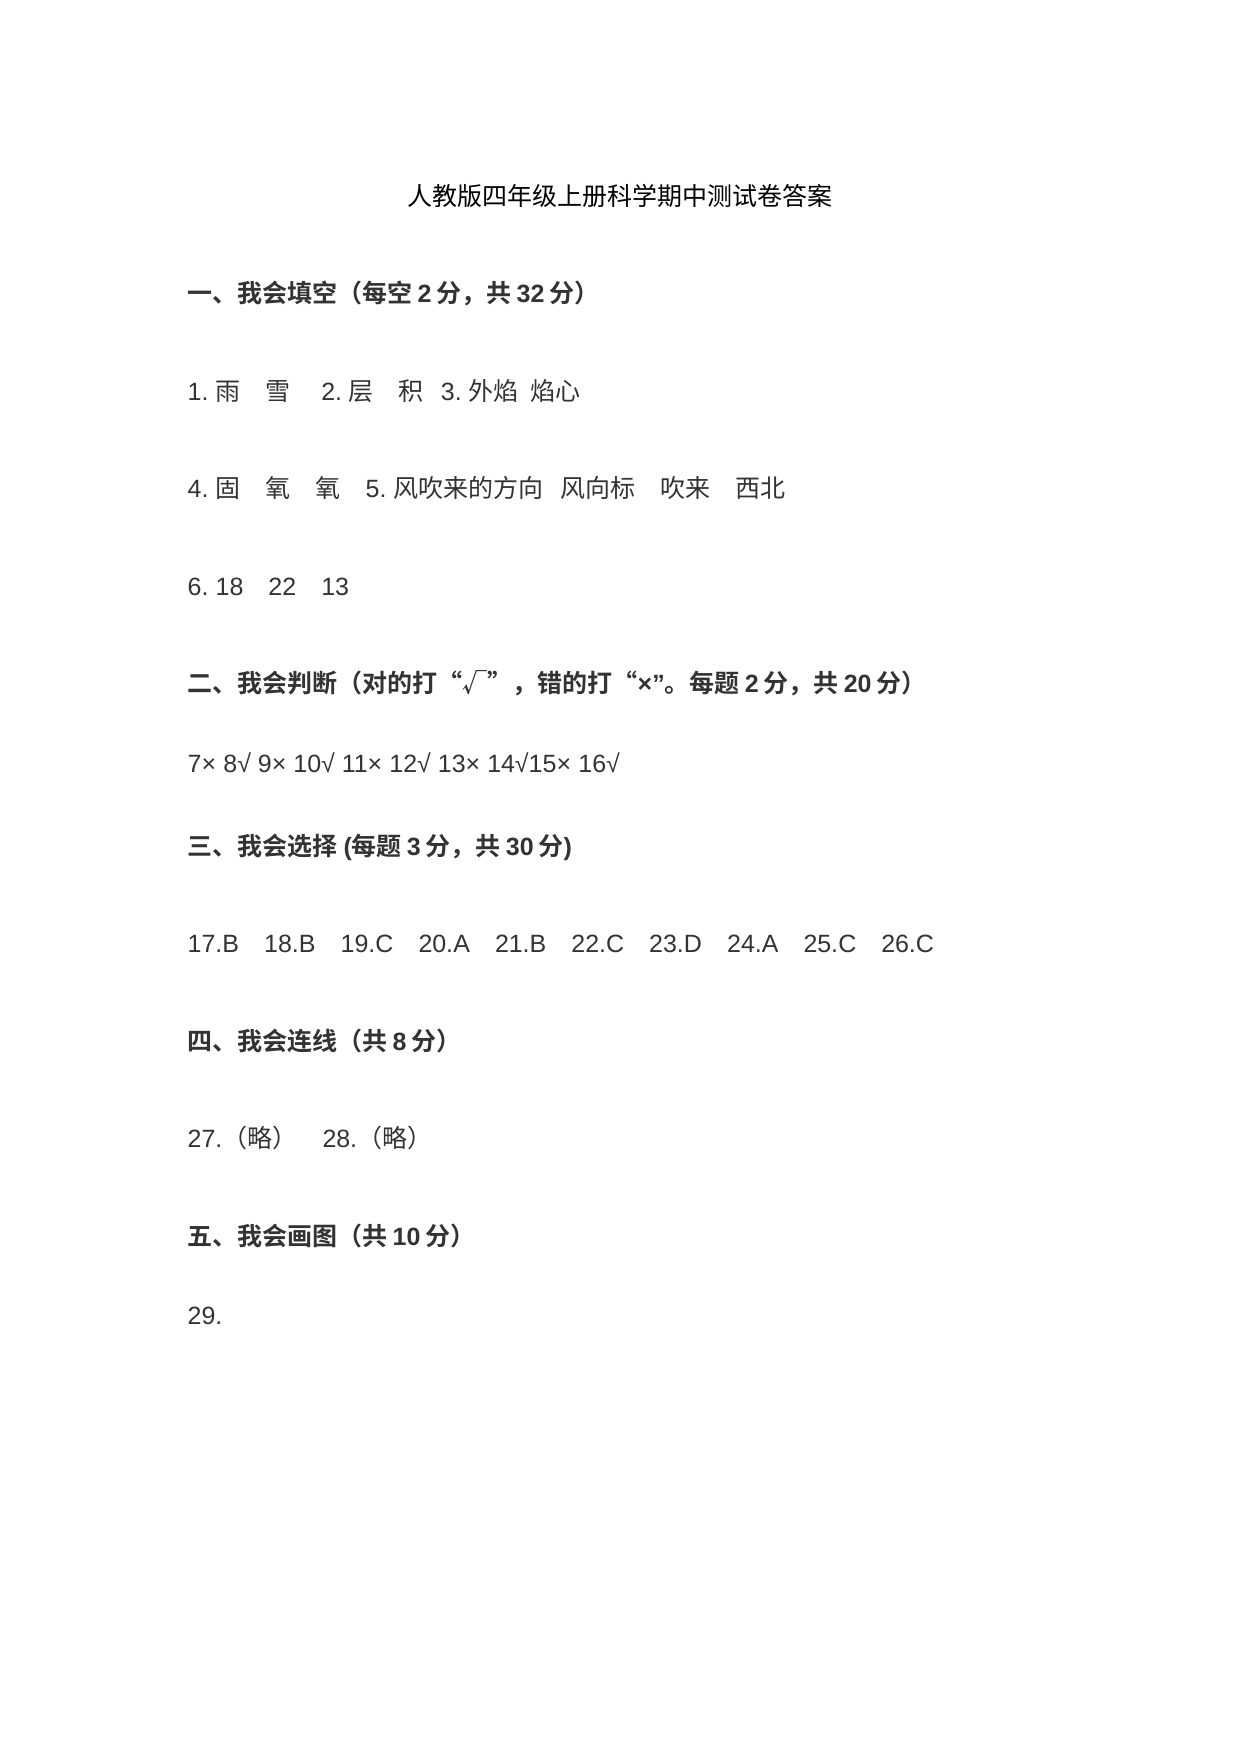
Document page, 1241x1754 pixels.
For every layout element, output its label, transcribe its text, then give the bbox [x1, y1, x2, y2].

text 人教版四年级上册科学期中测试卷答案 [187, 162, 1053, 227]
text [187, 259, 1053, 1332]
